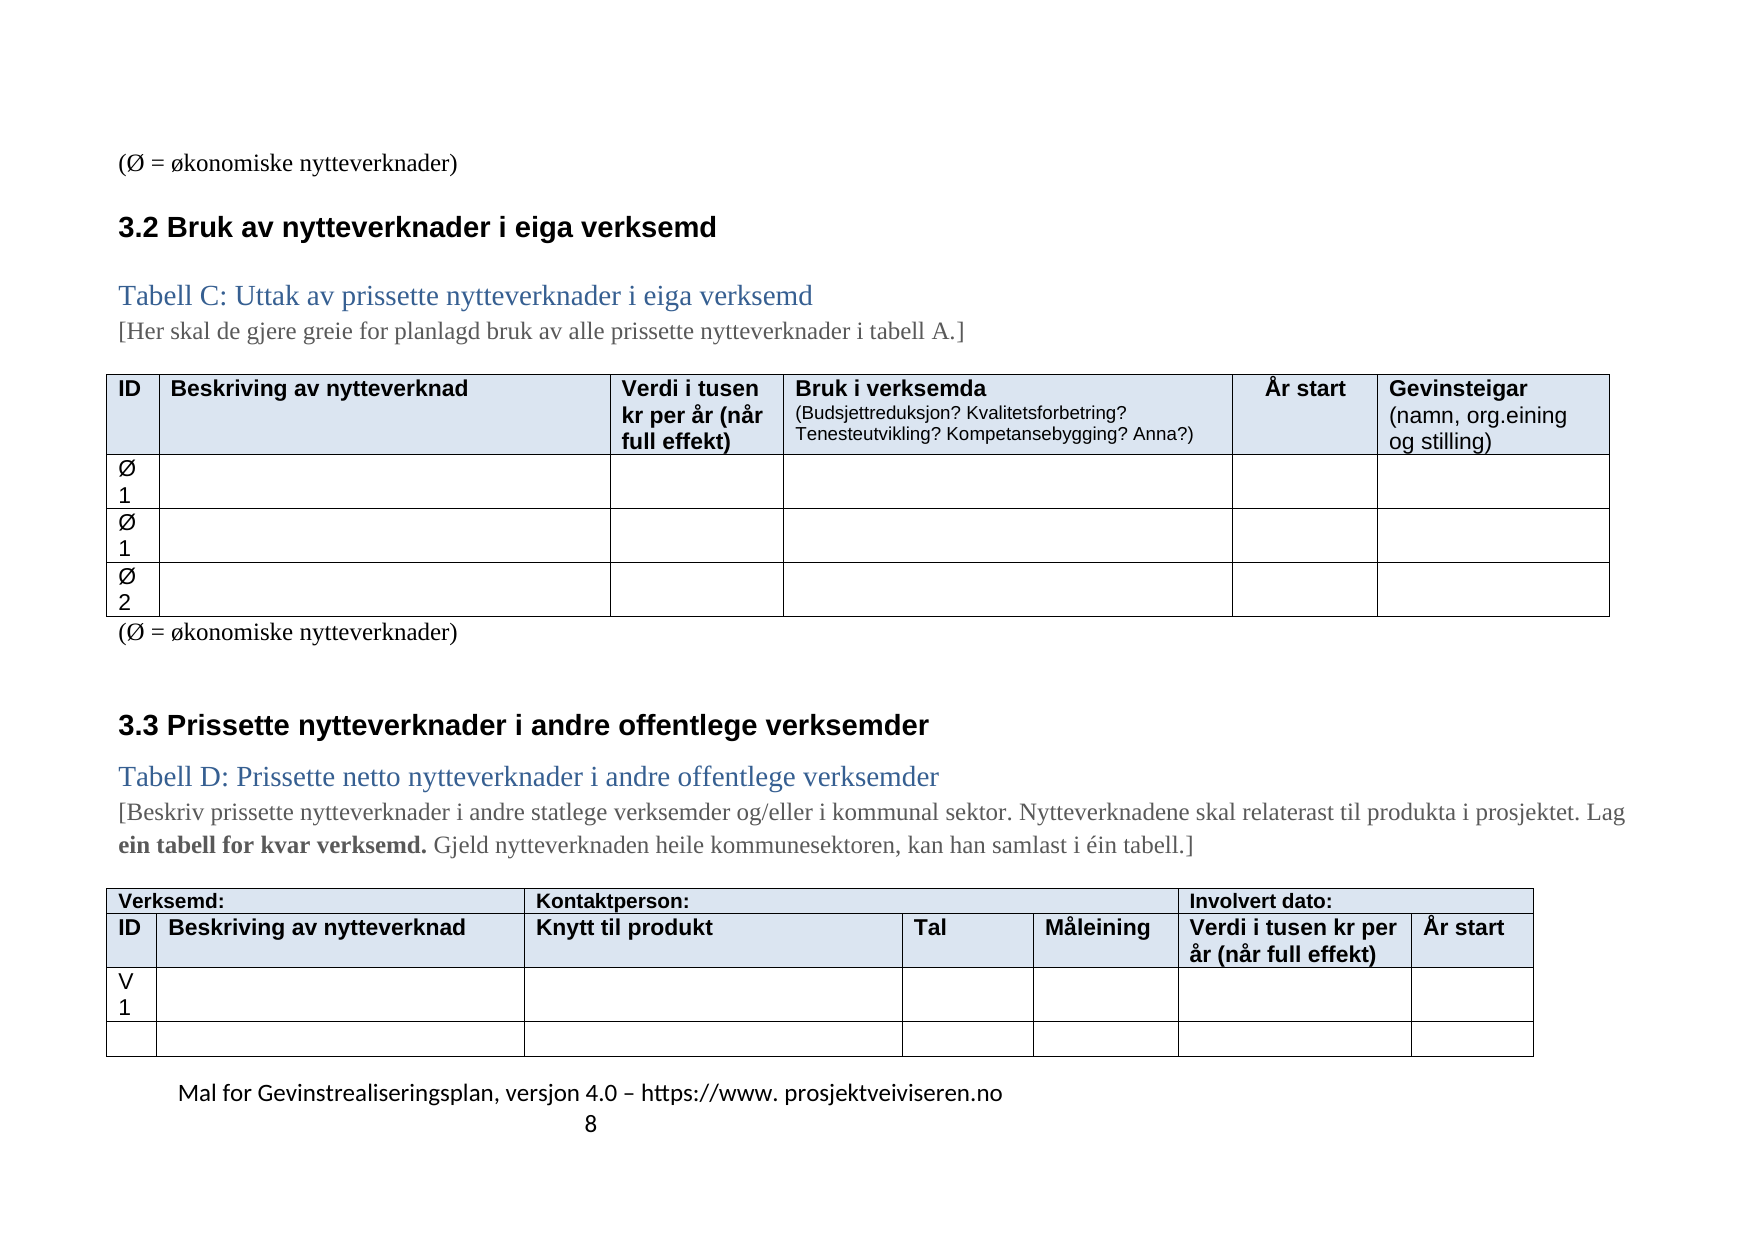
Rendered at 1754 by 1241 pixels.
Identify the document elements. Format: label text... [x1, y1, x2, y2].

table_header ID [107, 375, 159, 454]
table_cell [160, 455, 610, 508]
table_header Kontaktperson: [525, 889, 1178, 913]
table_cell [1378, 509, 1609, 562]
table_cell [784, 455, 1232, 508]
text Tabell D: Prissette netto nytteverknader i andre offentlege verksemder [118, 759, 1636, 792]
table_header Verdi i tusen kr per år (når full effekt) [611, 375, 783, 454]
table_cell [1034, 968, 1178, 1021]
table_cell [611, 509, 783, 562]
table_cell [1233, 509, 1377, 562]
table_cell [157, 968, 524, 1021]
table_cell [525, 968, 902, 1021]
table_cell V1 [107, 968, 156, 1021]
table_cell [1179, 914, 1411, 967]
text [Her skal de gjere greie for planlagd bruk av alle prissette nytteverknader i tabell A.] [118, 316, 1636, 345]
table_cell År start [1412, 914, 1533, 967]
table_header Verksemd: [107, 889, 524, 913]
table_cell [1233, 455, 1377, 508]
table_cell [1034, 1022, 1178, 1056]
table_cell [1233, 563, 1377, 616]
table_cell [1412, 968, 1533, 1021]
table_cell Ø1 [107, 455, 159, 508]
subtitle 3.3 Prissette nytteverknader i andre offentlege verksemder [118, 708, 1636, 741]
table_cell [1378, 455, 1609, 508]
text (Ø = økonomiske nytteverknader) [118, 148, 1636, 176]
table_cell [611, 563, 783, 616]
table_cell [525, 1022, 902, 1056]
table_cell Beskriving av nytteverknad [157, 914, 524, 967]
text (Ø = økonomiske nytteverknader) [118, 617, 1636, 645]
table_header År start [1233, 375, 1377, 454]
table_cell Ø1 [107, 509, 159, 562]
table_cell [160, 509, 610, 562]
table_cell [784, 509, 1232, 562]
table_cell [784, 563, 1232, 616]
table_cell [1378, 563, 1609, 616]
table_header Bruk i verksemda (Budsjettreduksjon? Kvalitetsforbetring? Tenesteutvikling? Kompetansebygging? Anna?) [784, 375, 1232, 454]
table_cell Tal [903, 914, 1033, 967]
table_cell [903, 968, 1033, 1021]
table_cell [1179, 1022, 1411, 1056]
table_header Beskriving av nytteverknad [160, 375, 610, 454]
table_cell Måleining [1034, 914, 1178, 967]
table_cell Ø2 [107, 563, 159, 616]
table_header Involvert dato: [1179, 889, 1533, 913]
table_cell [611, 455, 783, 508]
table_cell Knytt til produkt [525, 914, 902, 967]
table_header Gevinsteigar (namn, org.eining og stilling) [1378, 375, 1609, 454]
table_cell [157, 1022, 524, 1056]
table_cell [107, 1022, 156, 1056]
table_cell [1179, 968, 1411, 1021]
table_cell [903, 1022, 1033, 1056]
table_cell ID [107, 914, 156, 967]
text Tabell C: Uttak av prissette nytteverknader i eiga verksemd [118, 278, 1636, 311]
table_cell [1412, 1022, 1533, 1056]
subtitle 3.2 Bruk av nytteverknader i eiga verksemd [118, 210, 1636, 243]
table_cell [160, 563, 610, 616]
text [Beskriv prissette nytteverknader i andre statlege verksemder og/eller i kommunal sektor. Nytteverknadene skal relaterast til produkta i prosjektet. Lag ein tabell for kvar verksemd. Gjeld nytteverknaden heile kommunesektoren, kan han samlast i éin tabell.] [118, 797, 1636, 859]
